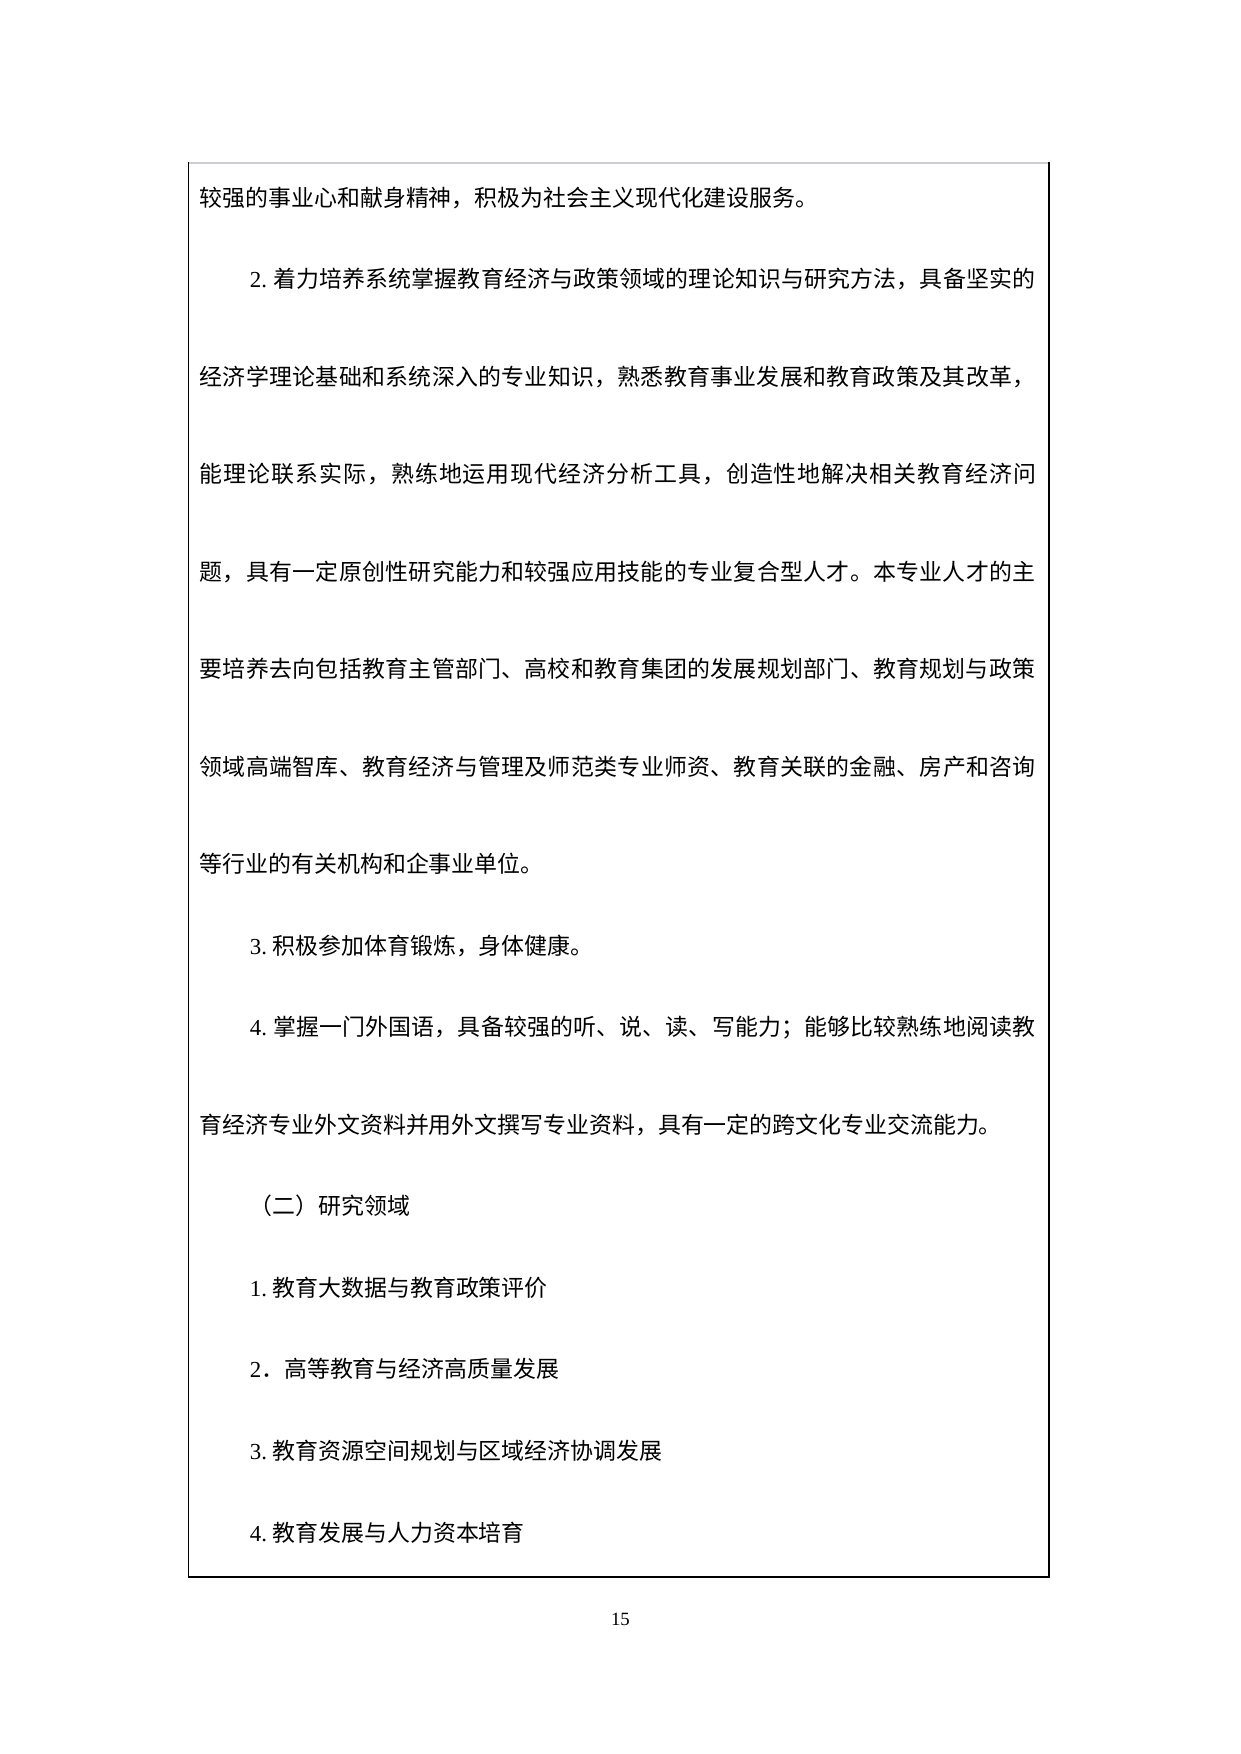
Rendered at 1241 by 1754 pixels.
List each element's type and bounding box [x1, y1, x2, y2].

table_cell [189, 164, 1048, 1576]
